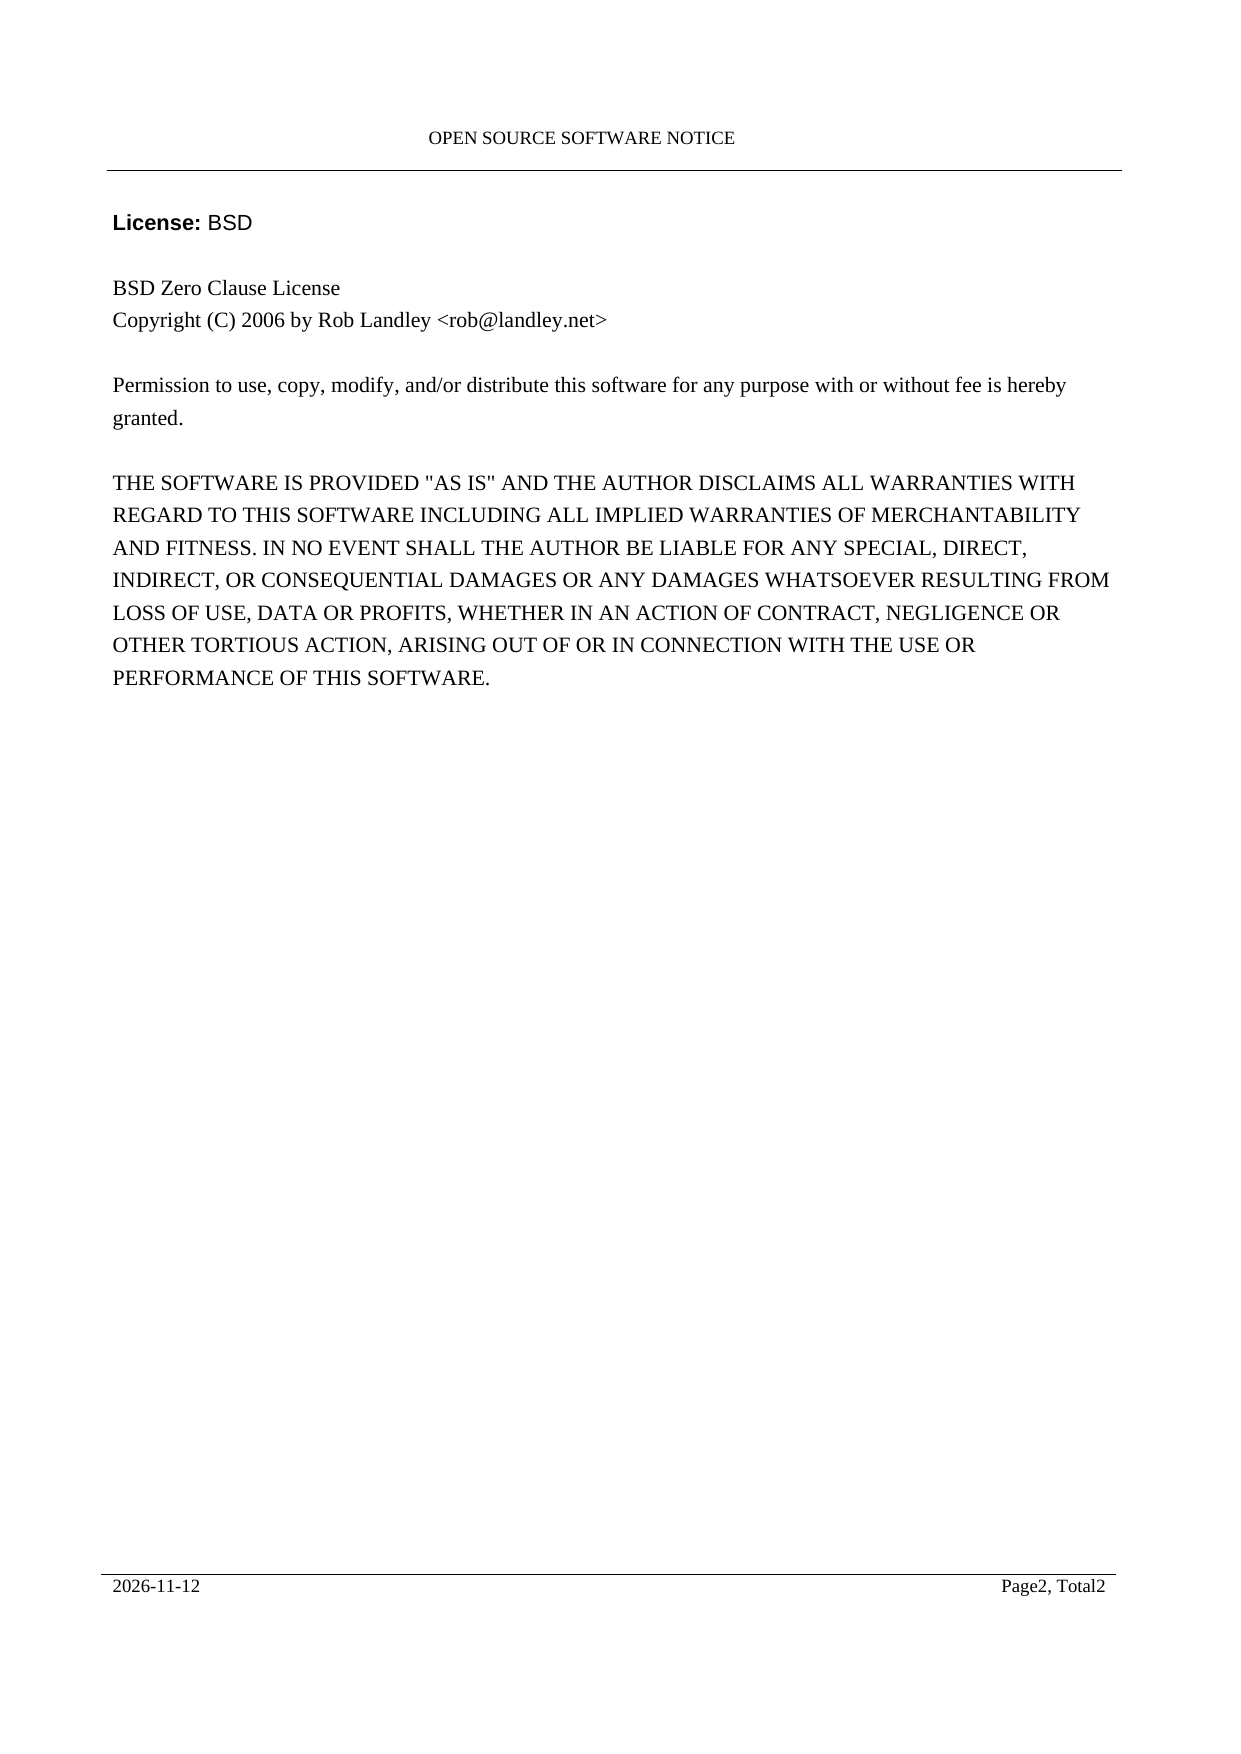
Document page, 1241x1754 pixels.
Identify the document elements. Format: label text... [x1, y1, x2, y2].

text License: BSD BSD Zero Clause License Copyright (C) 2006 by Rob Landley <rob@landley.net> Permission to use, copy, modify, and/or distribute this software for any purpose with or without fee is hereby granted. THE SOFTWARE IS PROVIDED "AS IS" AND THE AUTHOR DISCLAIMS ALL WARRANTIES WITH REGARD TO THIS SOFTWARE INCLUDING ALL IMPLIED WARRANTIES OF MERCHANTABILITY AND FITNESS. IN NO EVENT SHALL THE AUTHOR BE LIABLE FOR ANY SPECIAL, DIRECT, INDIRECT, OR CONSEQUENTIAL DAMAGES OR ANY DAMAGES WHATSOEVER RESULTING FROM LOSS OF USE, DATA OR PROFITS, WHETHER IN AN ACTION OF CONTRACT, NEGLIGENCE OR OTHER TORTIOUS ACTION, ARISING OUT OF OR IN CONNECTION WITH THE USE OR PERFORMANCE OF THIS SOFTWARE. [112, 206, 1128, 726]
